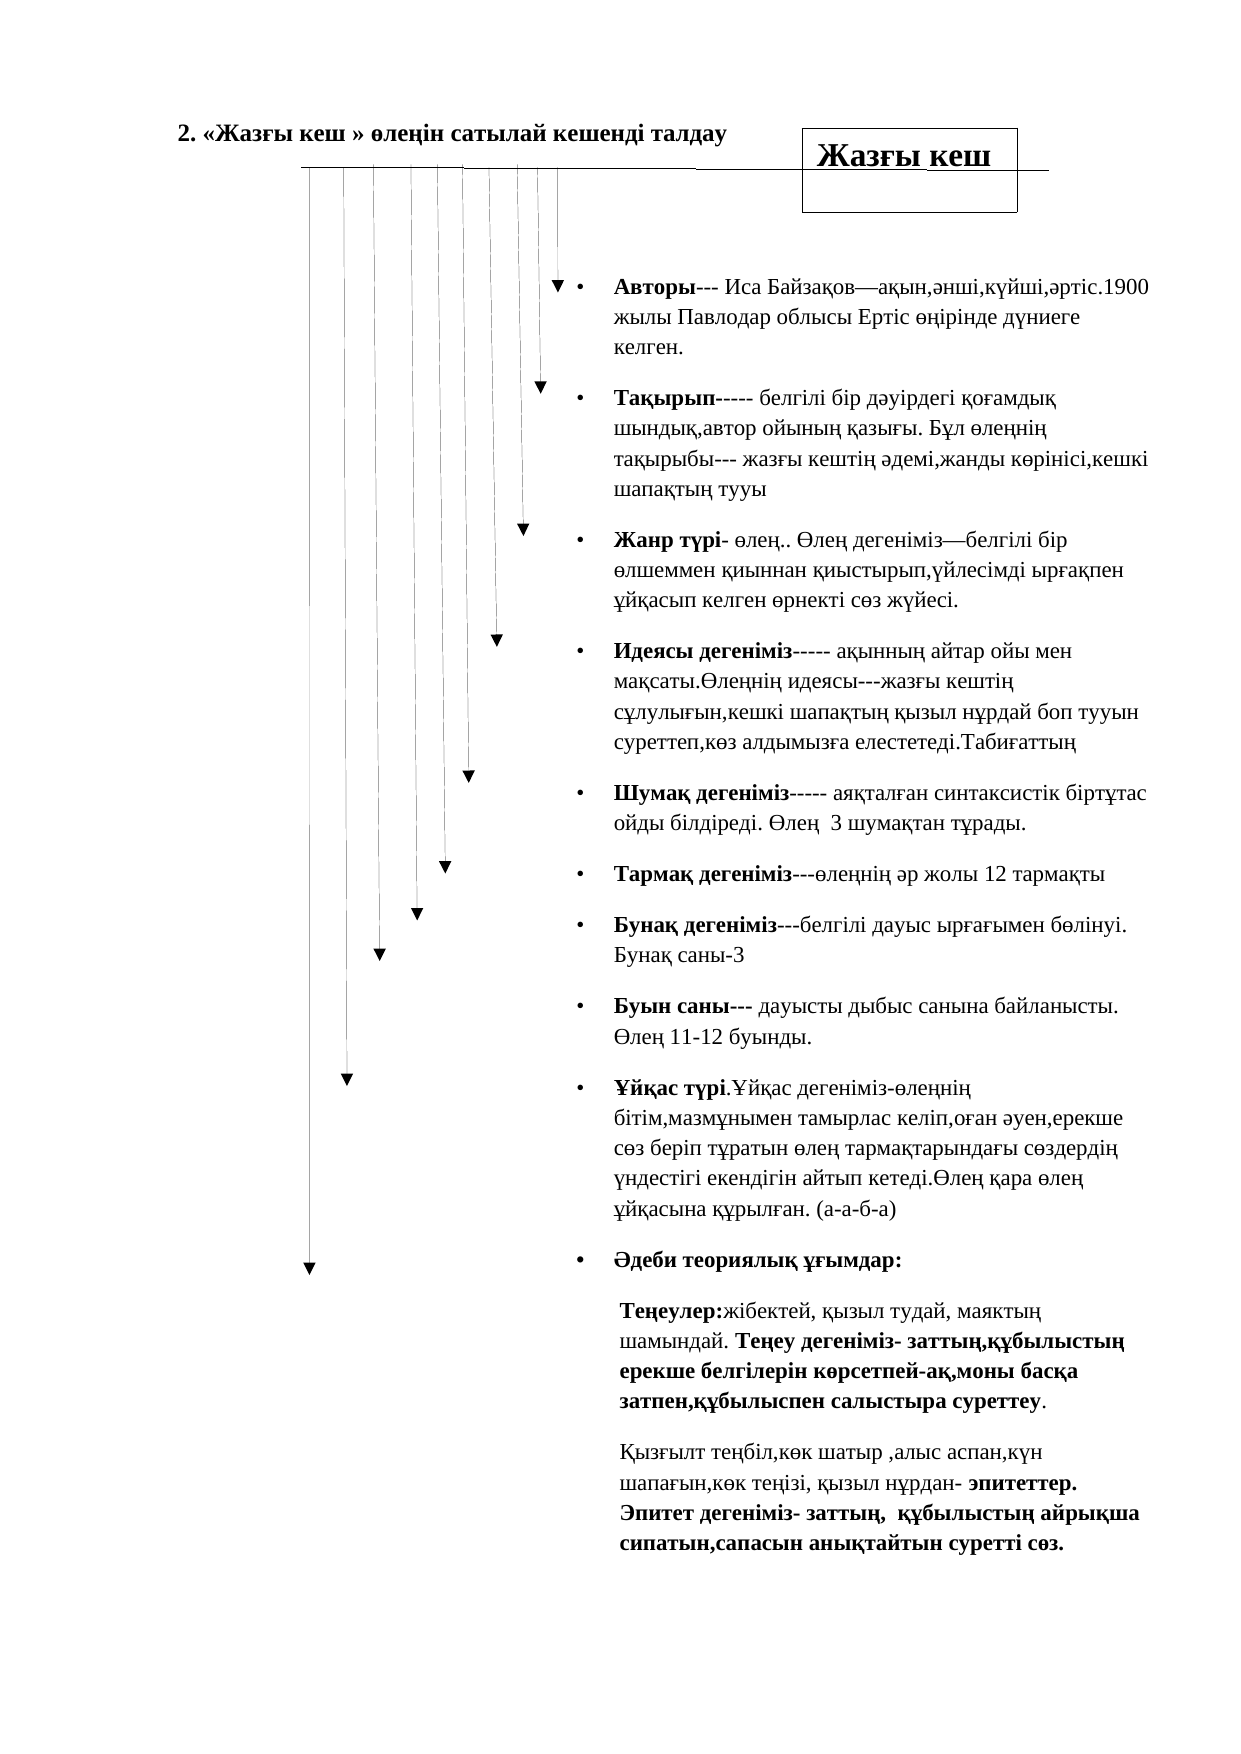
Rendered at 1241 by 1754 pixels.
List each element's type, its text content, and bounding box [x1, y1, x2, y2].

list Жанр түрі- өлең.. Өлең дегеніміз—белгілі бір өлшеммен қиыннан қиыстырып,үйлесімді ырғақпен ұйқасып келген өрнекті сөз жүйесі. [576, 526, 1152, 613]
list Ұйқас түрі.Ұйқас дегеніміз-өлеңнің бітім,мазмұнымен тамырлас келіп,оған әуен,ерекше сөз беріп тұратын өлең тармақтарындағы сөздердің үндестігі екендігін айтып кетеді.Өлең қара өлең ұйқасына құрылған. (а-а-б-а) [576, 1074, 1152, 1221]
list Идеясы дегеніміз----- ақынның айтар ойы мен мақсаты.Өлеңнің идеясы---жазғы кештің сұлулығын,кешкі шапақтың қызыл нұрдай боп тууын суреттеп,көз алдымызға елестетеді.Табиғаттың [576, 637, 1152, 754]
list Авторы--- Иса Байзақов—ақын,әнші,күйші,әртіс.1900 жылы Павлодар облысы Ертіс өңірінде дүниеге келген. [576, 273, 1152, 359]
list Буын саны--- дауысты дыбыс санына байланысты. Өлең 11-12 буынды. [576, 993, 1152, 1049]
list Бунақ дегеніміз---белгілі дауыс ырғағымен бөлінуі. Бунақ саны-3 [576, 911, 1152, 968]
text 2. «Жазғы кеш » өлеңін сатылай кешенді талдау [177, 118, 1152, 147]
list Шумақ дегеніміз----- аяқталған синтаксистік біртұтас ойды білдіреді. Өлең 3 шумақтан тұрады. [576, 779, 1152, 836]
text Теңеулер:жібектей, қызыл тудай, маяктың шамындай. Теңеу дегеніміз- заттың,құбылыстың ерекше белгілерін көрсетпей-ақ,моны басқа затпен,құбылыспен салыстыра суреттеу. [619, 1297, 1152, 1414]
list Тақырып----- белгілі бір дәуірдегі қоғамдық шындық,автор ойының қазығы. Бұл өлеңнің тақырыбы--- жазғы кештің әдемі,жанды көрінісі,кешкі шапақтың тууы [576, 384, 1152, 501]
list Әдеби теориялық ұғымдар: [576, 1246, 1152, 1272]
list Тармақ дегеніміз---өлеңнің әр жолы 12 тармақты [576, 860, 1152, 887]
text Қызғылт теңбіл,көк шатыр ,алыс аспан,күн шапағын,көк теңізі, қызыл нұрдан- эпитеттер. Эпитет дегеніміз- заттың, құбылыстың айрықша сипатын,сапасын анықтайтын суретті сөз. [619, 1438, 1152, 1555]
